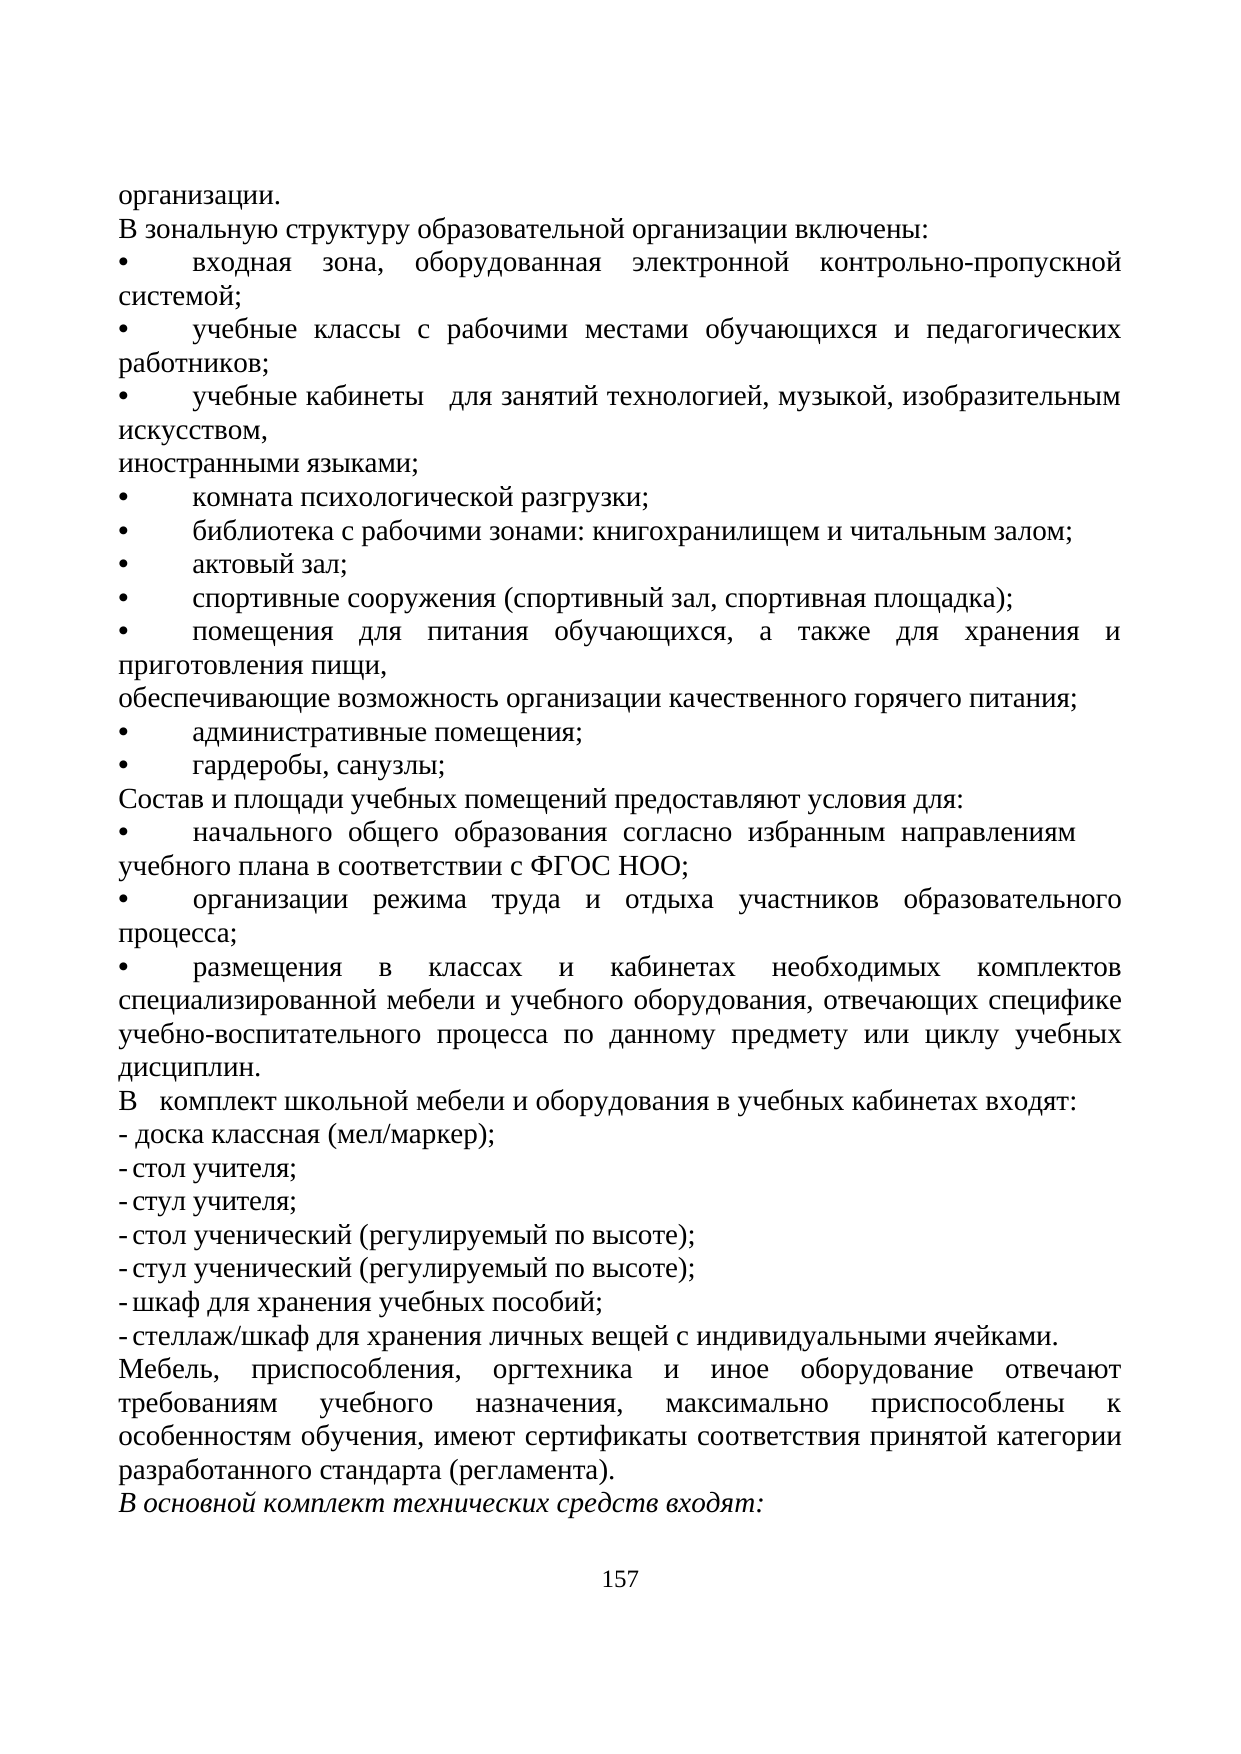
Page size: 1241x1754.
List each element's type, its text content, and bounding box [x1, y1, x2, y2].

list учебные классы с рабочими местами обучающихся и педагогических работников; [118, 311, 1122, 378]
list библиотека с рабочими зонами: книгохранилищем и читальным залом; [118, 513, 1122, 546]
list стеллаж/шкаф для хранения личных вещей с индивидуальными ячейками. [118, 1318, 1122, 1351]
list стол учителя; [118, 1150, 1122, 1183]
text Состав и площади учебных помещений предоставляют условия для: [118, 781, 1122, 814]
list комната психологической разгрузки; [118, 479, 1122, 513]
list начального общего образования согласно избранным направлениям учебного плана в соответствии с ФГОС НОО; [118, 814, 1076, 882]
text Мебель, приспособления, оргтехника и иное оборудование отвечают требованиям учебного назначения, максимально приспособлены к особенностям обучения, имеют сертификаты соответствия принятой категории разработанного стандарта (регламента). [118, 1351, 1122, 1485]
list входная зона, оборудованная электронной контрольно-пропускной системой; [118, 244, 1122, 311]
text В комплект школьной мебели и оборудования в учебных кабинетах входят: [118, 1083, 1122, 1116]
list стул ученический (регулируемый по высоте); [118, 1251, 1122, 1284]
text иностранными языками; [118, 446, 1122, 479]
list учебные кабинеты для занятий технологией, музыкой, изобразительным искусством, [118, 378, 1122, 446]
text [118, 177, 1122, 211]
text В зональную структуру образовательной организации включены: [118, 211, 1122, 244]
list размещения в классах и кабинетах необходимых комплектов специализированной мебели и учебного оборудования, отвечающих специфике учебно-воспитательного процесса по данному предмету или циклу учебных дисциплин. [118, 949, 1122, 1083]
list спортивные сооружения (спортивный зал, спортивная площадка); [118, 580, 1122, 613]
text В основной комплект технических средств входят: [118, 1485, 1122, 1519]
list помещения для питания обучающихся, а также для хранения и приготовления пищи, [118, 613, 1122, 680]
list стол ученический (регулируемый по высоте); [118, 1217, 1122, 1251]
list организации режима труда и отдыха участников образовательного процесса; [118, 882, 1122, 949]
list шкаф для хранения учебных пособий; [118, 1284, 1122, 1318]
text обеспечивающие возможность организации качественного горячего питания; [118, 680, 1122, 714]
list стул учителя; [118, 1183, 1122, 1217]
list административные помещения; [118, 714, 1122, 747]
text - доска классная (мел/маркер); [118, 1116, 1122, 1150]
list актовый зал; [118, 546, 1122, 580]
list гардеробы, санузлы; [118, 747, 1122, 781]
